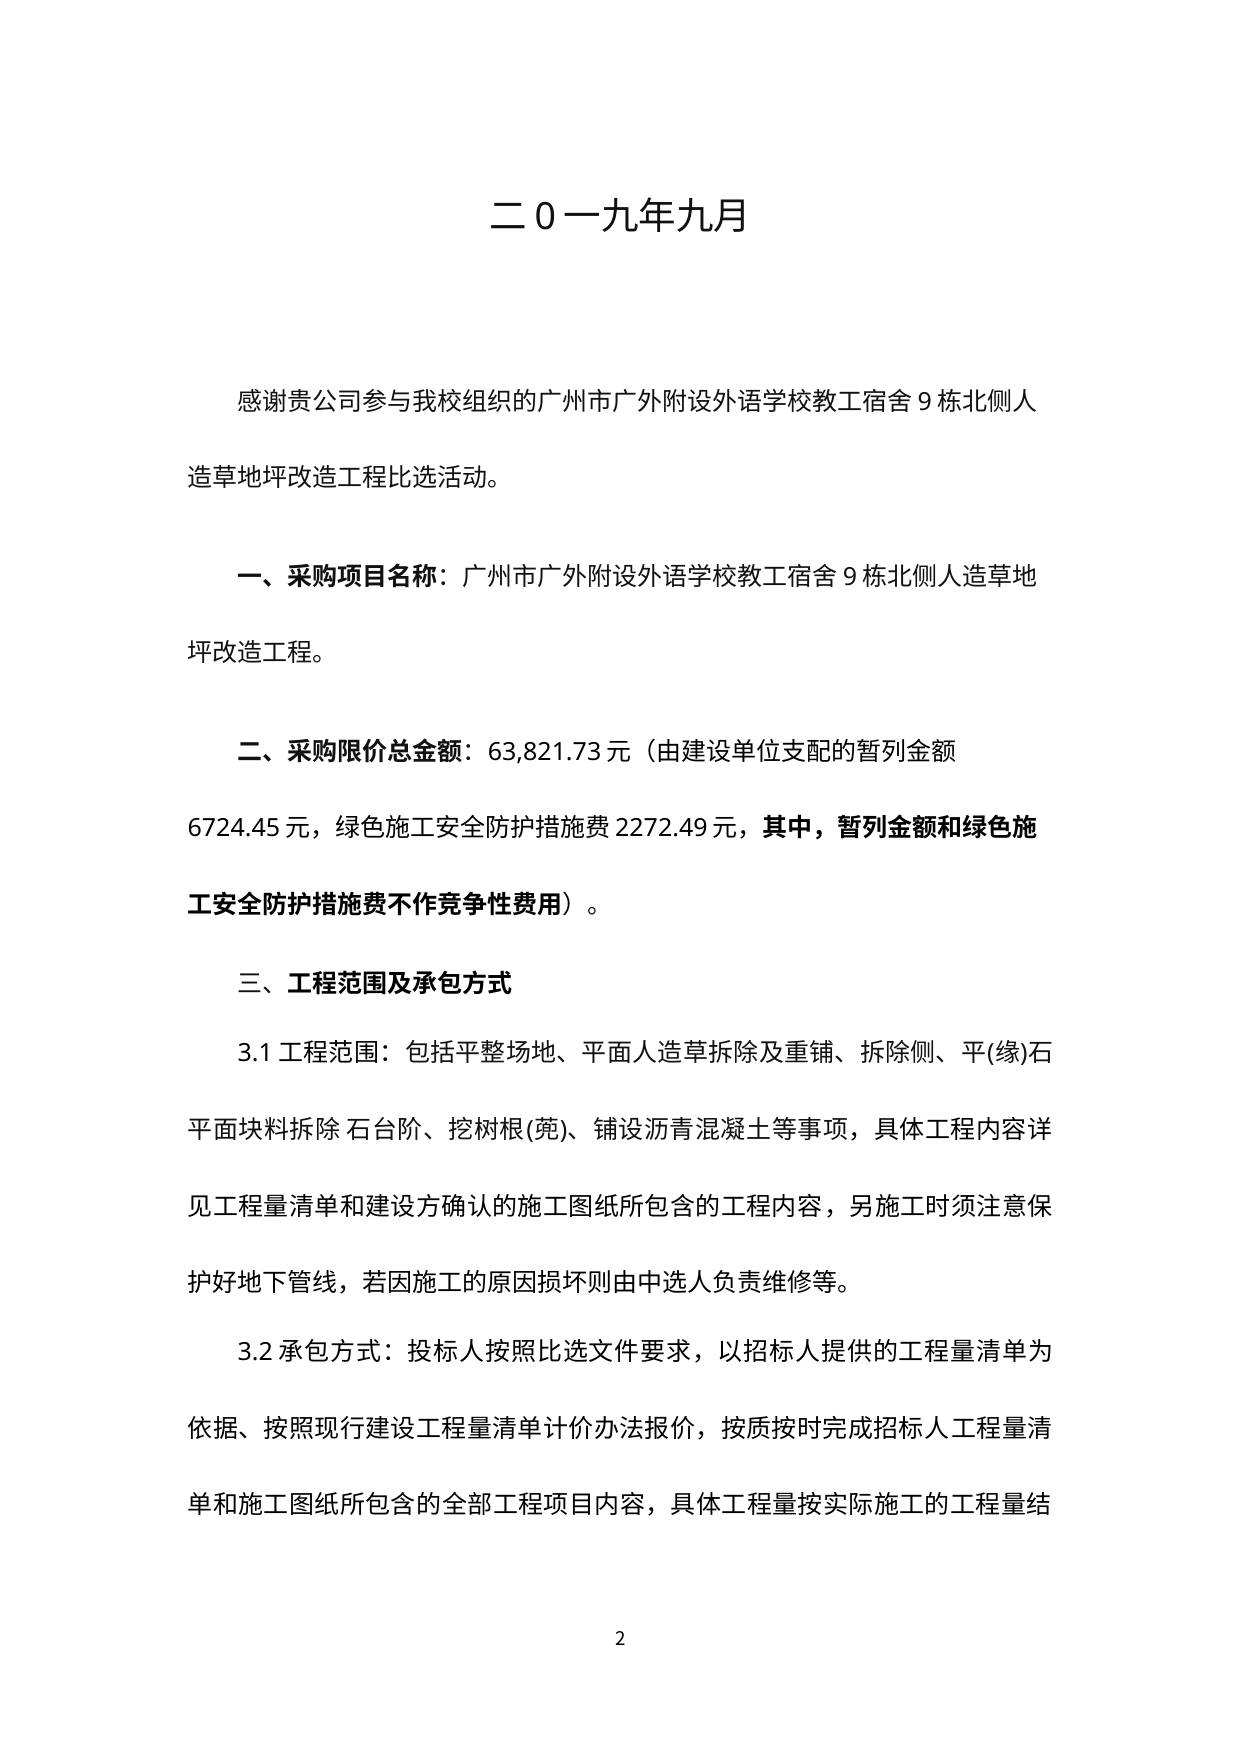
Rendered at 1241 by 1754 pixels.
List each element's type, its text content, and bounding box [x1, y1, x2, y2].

text 3.1工程范围：包括平整场地、平面人造草拆除及重铺、拆除侧、平(缘)石平面块料拆除 石台阶、挖树根(蔸)、铺设沥青混凝土等事项，具体工程内容详见工程量清单和建设方确认的施工图纸所包含的工程内容，另施工时须注意保护好地下管线，若因施工的原因损坏则由中选人负责维修等。 [187, 1026, 1053, 1306]
text 一、采购项目名称：广州市广外附设外语学校教工宿舍9栋北侧人造草地坪改造工程。 [187, 549, 1053, 676]
text 二、采购限价总金额：63,821.73元（由建设单位支配的暂列金额6724.45元，绿色施工安全防护措施费2272.49元，其中，暂列金额和绿色施工安全防护措施费不作竞争性费用）。 [187, 724, 1053, 928]
text 三、工程范围及承包方式 [187, 956, 1053, 1007]
text 感谢贵公司参与我校组织的广州市广外附设外语学校教工宿舍9栋北侧人造草地坪改造工程比选活动。 [187, 374, 1053, 501]
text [187, 1324, 1053, 1528]
text 二0一九年九月 [187, 162, 1053, 264]
